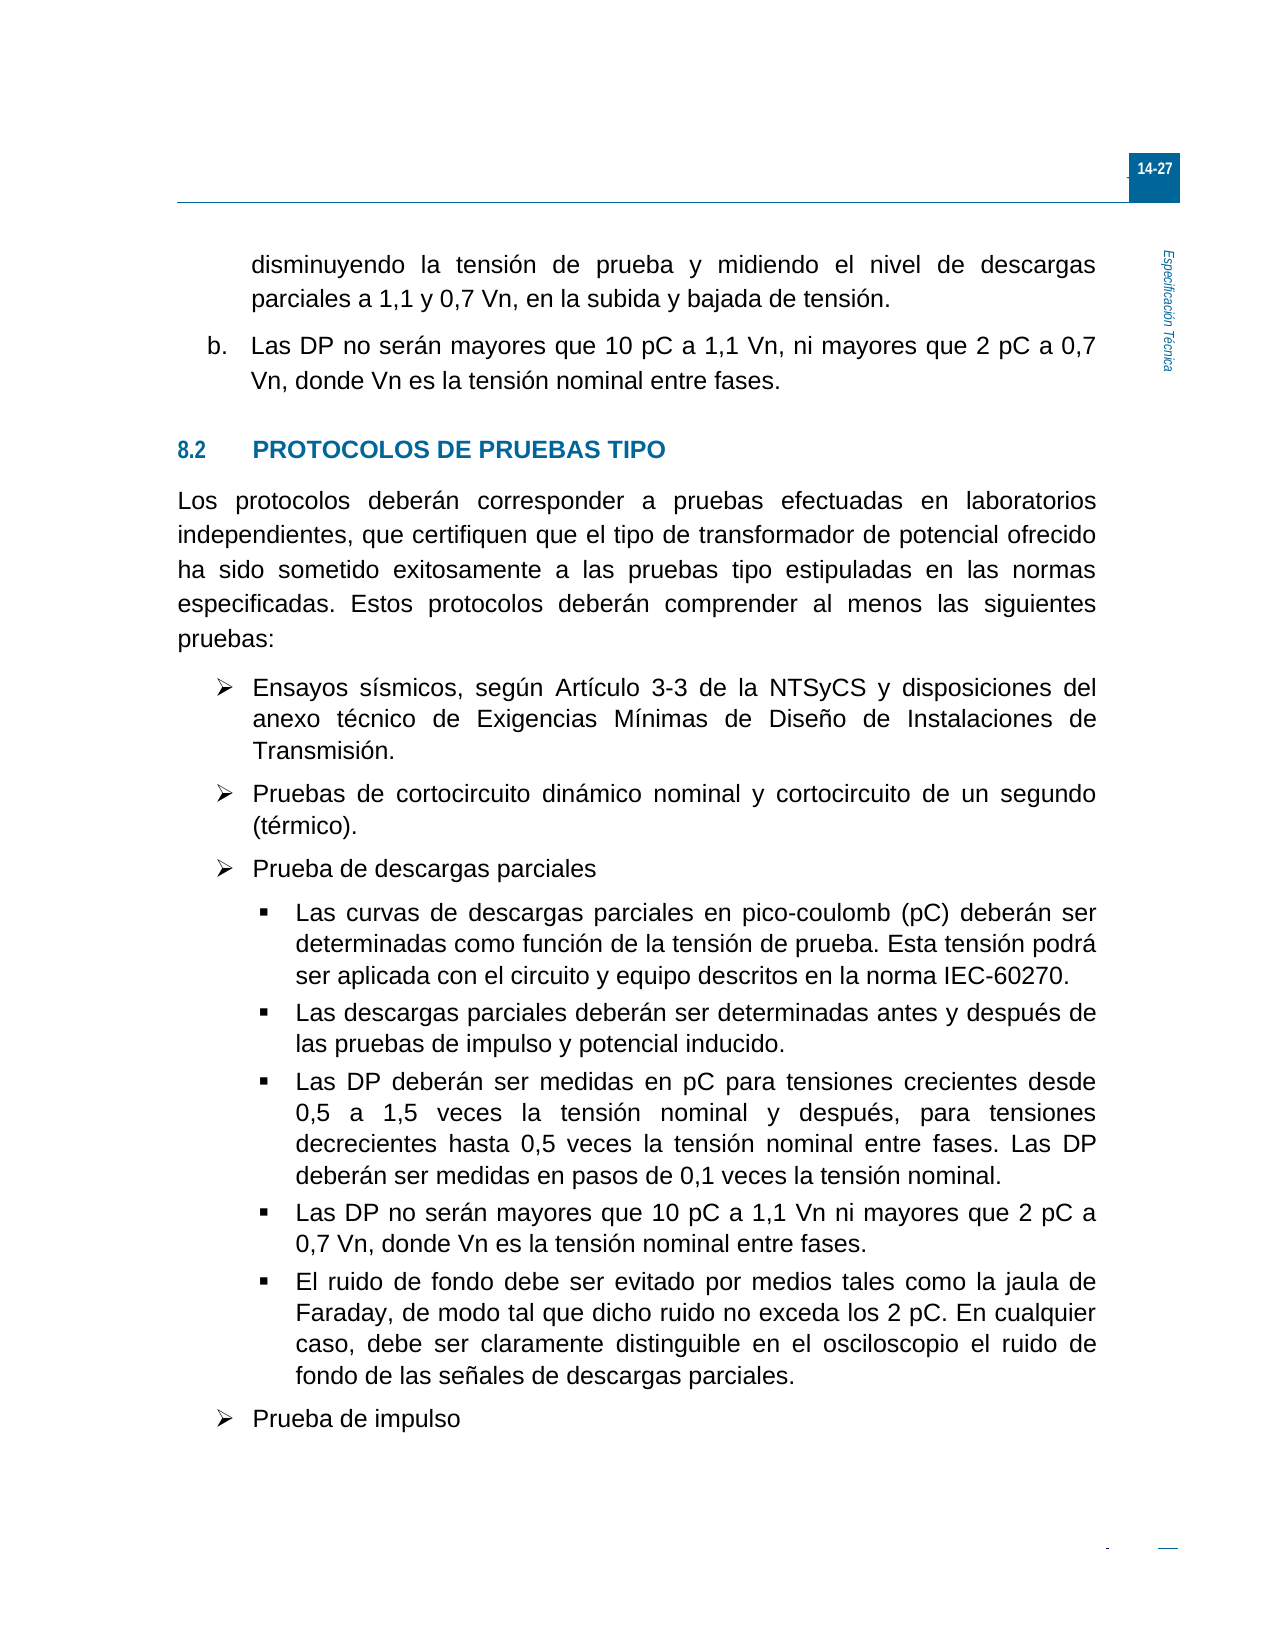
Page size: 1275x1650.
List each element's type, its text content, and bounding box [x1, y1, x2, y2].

subtitle Protocolos de pruebas tipo [177, 435, 1098, 463]
list El ruido de fondo debe ser evitado por medios tales como la jaula de Faraday, de modo tal que dicho ruido no exceda los 2 pC. En cualquier caso, debe ser claramente distinguible en el osciloscopio el ruido de fondo de las señales de descargas parciales. [258, 1264, 1098, 1389]
list Las DP deberán ser medidas en pC para tensiones crecientes desde 1,5 veces la tensión nominal y después, para tensiones decrecientes hasta 0,5 veces la tensión nominal entre fases. Las DP deberán ser medidas en pasos de 0,1 veces la tensión nominal. [258, 1064, 1098, 1189]
list Las descargas parciales deberán ser determinadas antes y después de las pruebas de impulso y potencial inducido. [258, 996, 1098, 1058]
list Prueba de impulso [215, 1402, 1098, 1433]
list Pruebas de cortocircuito dinámico nominal y cortocircuito de un segundo (térmico). [215, 777, 1098, 839]
list Las DP no serán mayores que 10 pC a 1,1 Vn, ni mayores que 2 pC a 0,7 Vn, donde Vn es la tensión nominal entre fases. [207, 331, 1098, 394]
list Prueba de descargas parciales [215, 852, 1098, 883]
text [251, 250, 1098, 313]
list Las curvas de descargas parciales en pico-coulomb (pC) deberán ser determinadas como función de la tensión de prueba. Esta tensión podrá ser aplicada con el circuito y equipo descritos en la norma IEC-60270. [258, 896, 1098, 989]
text Los protocolos deberán corresponder a pruebas efectuadas en laboratorios independientes, que certifiquen que el tipo de transformador de potencial ofrecido ha sido sometido exitosamente a las pruebas tipo estipuladas en las normas especificadas. Estos protocolos deberán comprender al menos las siguientes pruebas: [177, 486, 1098, 652]
list Las DP no serán mayores que 10 pC a 1,1 Vn ni mayores que 2 pC a 0,7 Vn, donde Vn es la tensión nominal entre fases. [258, 1196, 1098, 1258]
list Ensayos sísmicos, según Artículo 3-3 de la NTSyCS y disposiciones del anexo técnico de Exigencias Mínimas de Diseño de Instalaciones de Transmisión. [215, 671, 1098, 764]
